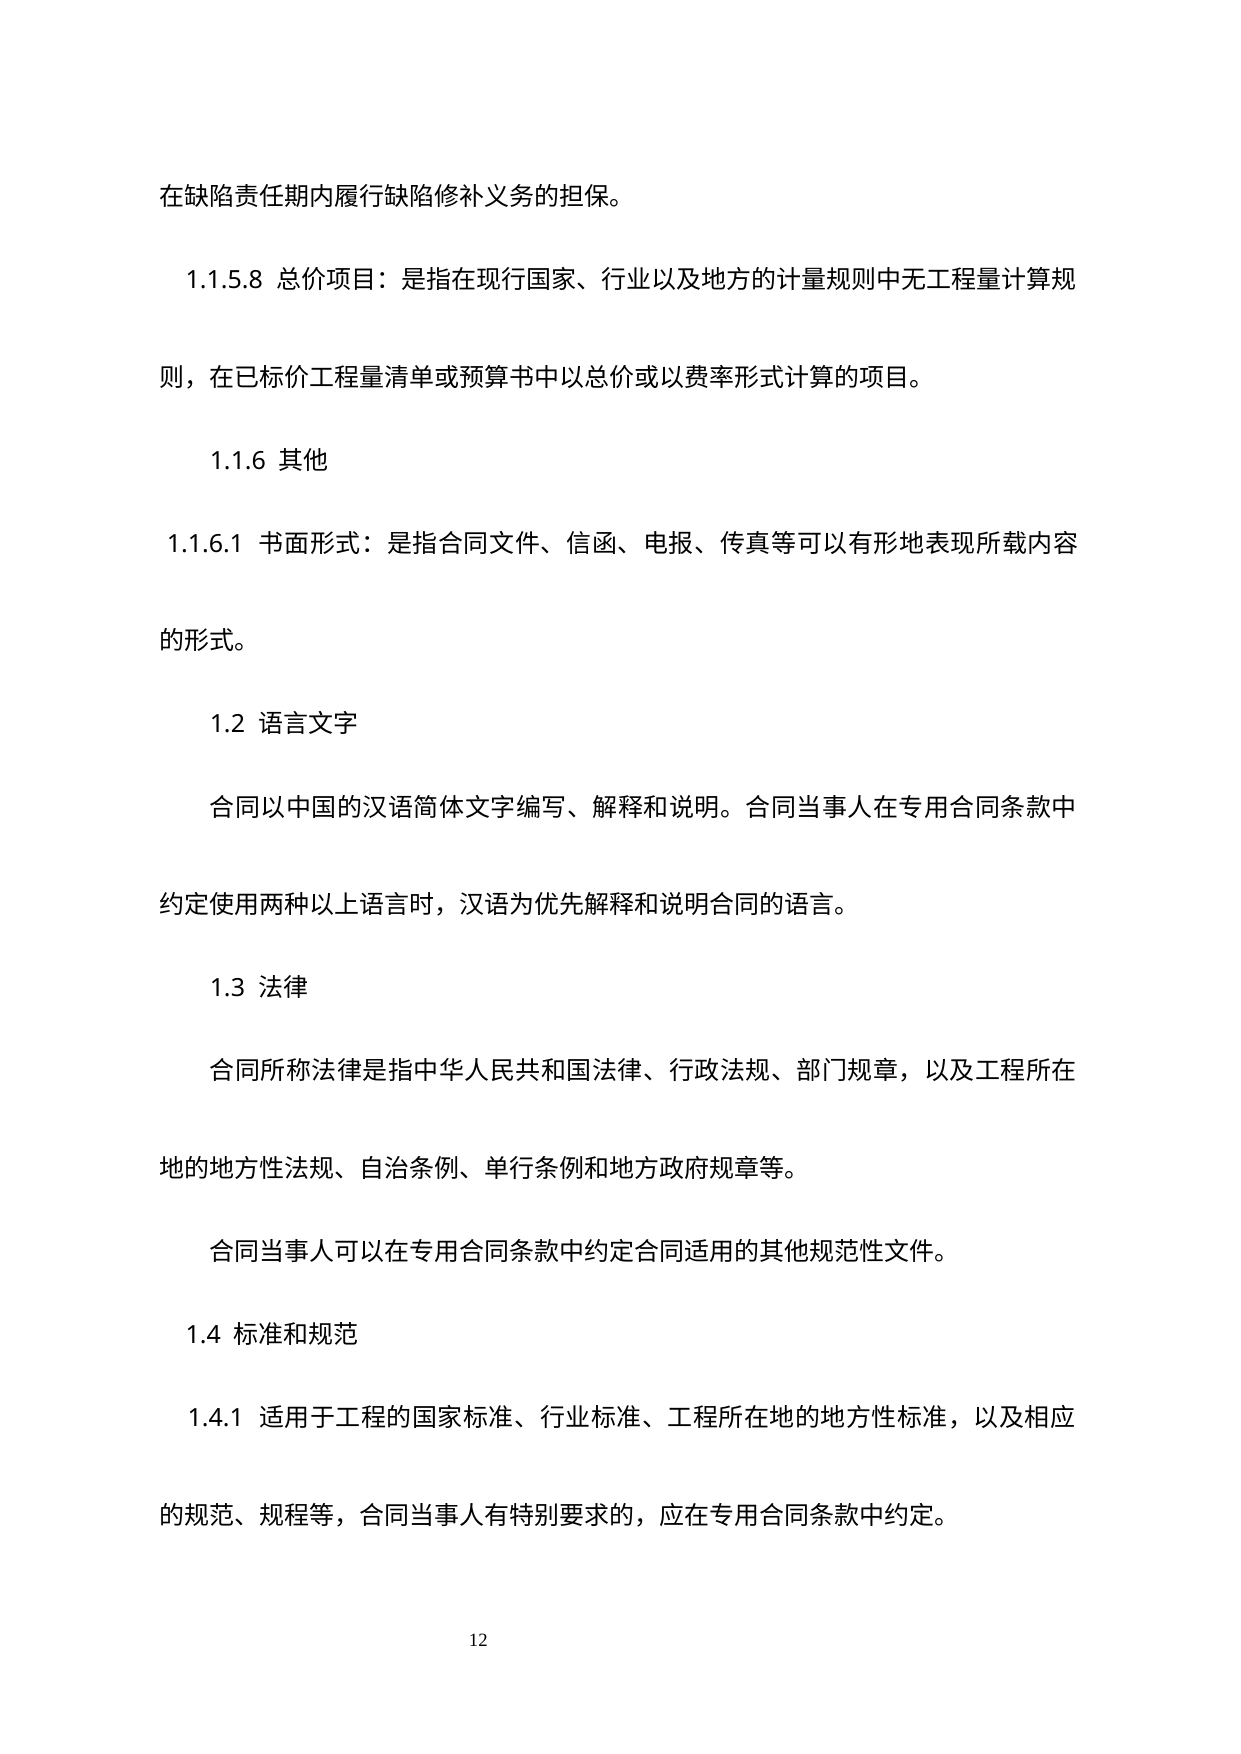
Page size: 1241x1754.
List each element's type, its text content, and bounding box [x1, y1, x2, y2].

text 1.1.6 其他 [159, 426, 1078, 491]
text 1.4 标准和规范 [159, 1300, 1078, 1365]
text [159, 162, 1078, 227]
text 1.1.6.1 书面形式：是指合同文件、信函、电报、传真等可以有形地表现所载内容的形式。 [159, 509, 1078, 671]
text 合同当事人可以在专用合同条款中约定合同适用的其他规范性文件。 [159, 1217, 1078, 1282]
text 1.1.5.8 总价项目：是指在现行国家、行业以及地方的计量规则中无工程量计算规则，在已标价工程量清单或预算书中以总价或以费率形式计算的项目。 [159, 245, 1078, 408]
text 1.4.1 适用于工程的国家标准、行业标准、工程所在地的地方性标准，以及相应的规范、规程等，合同当事人有特别要求的，应在专用合同条款中约定。 [159, 1383, 1078, 1546]
text 1.2 语言文字 [159, 689, 1078, 754]
text 合同以中国的汉语简体文字编写、解释和说明。合同当事人在专用合同条款中约定使用两种以上语言时，汉语为优先解释和说明合同的语言。 [159, 773, 1078, 935]
text 合同所称法律是指中华人民共和国法律、行政法规、部门规章，以及工程所在地的地方性法规、自治条例、单行条例和地方政府规章等。 [159, 1036, 1078, 1199]
text 1.3 法律 [159, 953, 1078, 1018]
